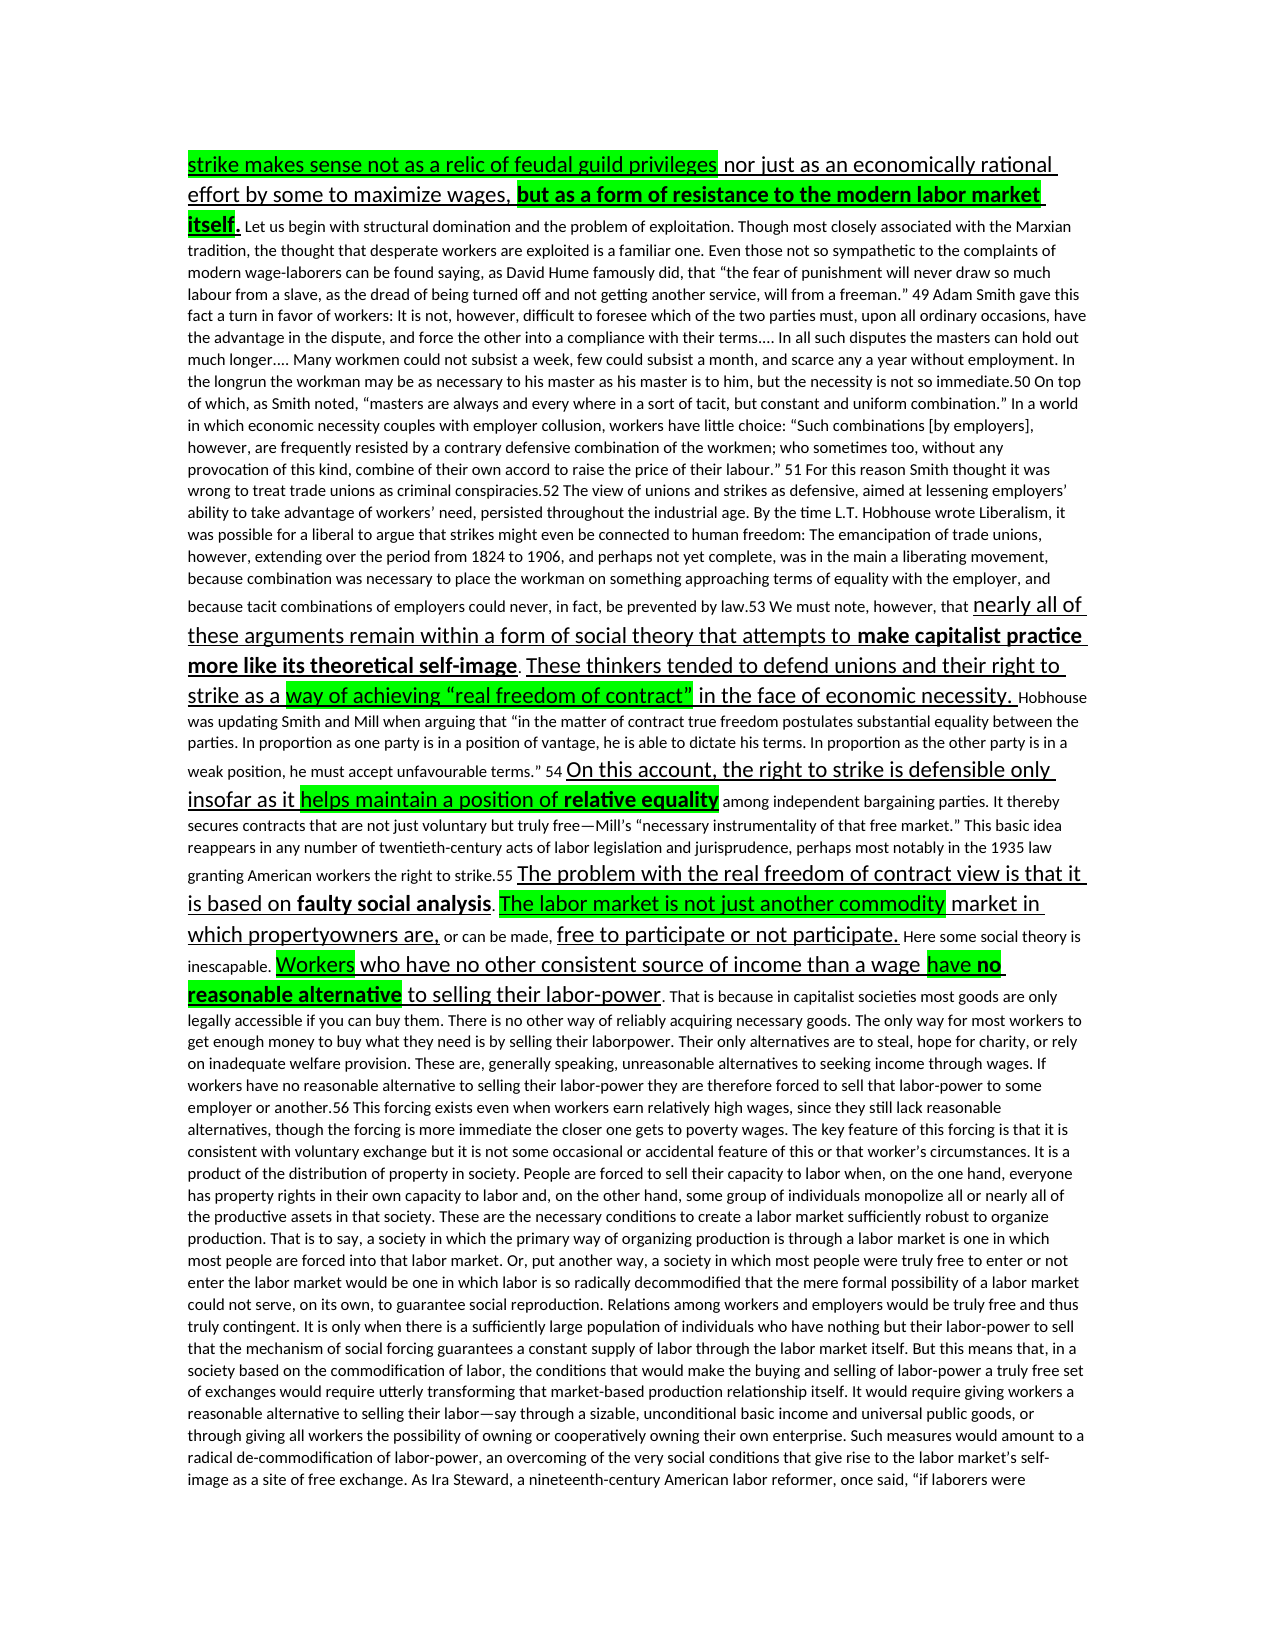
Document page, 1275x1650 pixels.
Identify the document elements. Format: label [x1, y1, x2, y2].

text [187, 150, 1087, 645]
text [187, 646, 1087, 1489]
